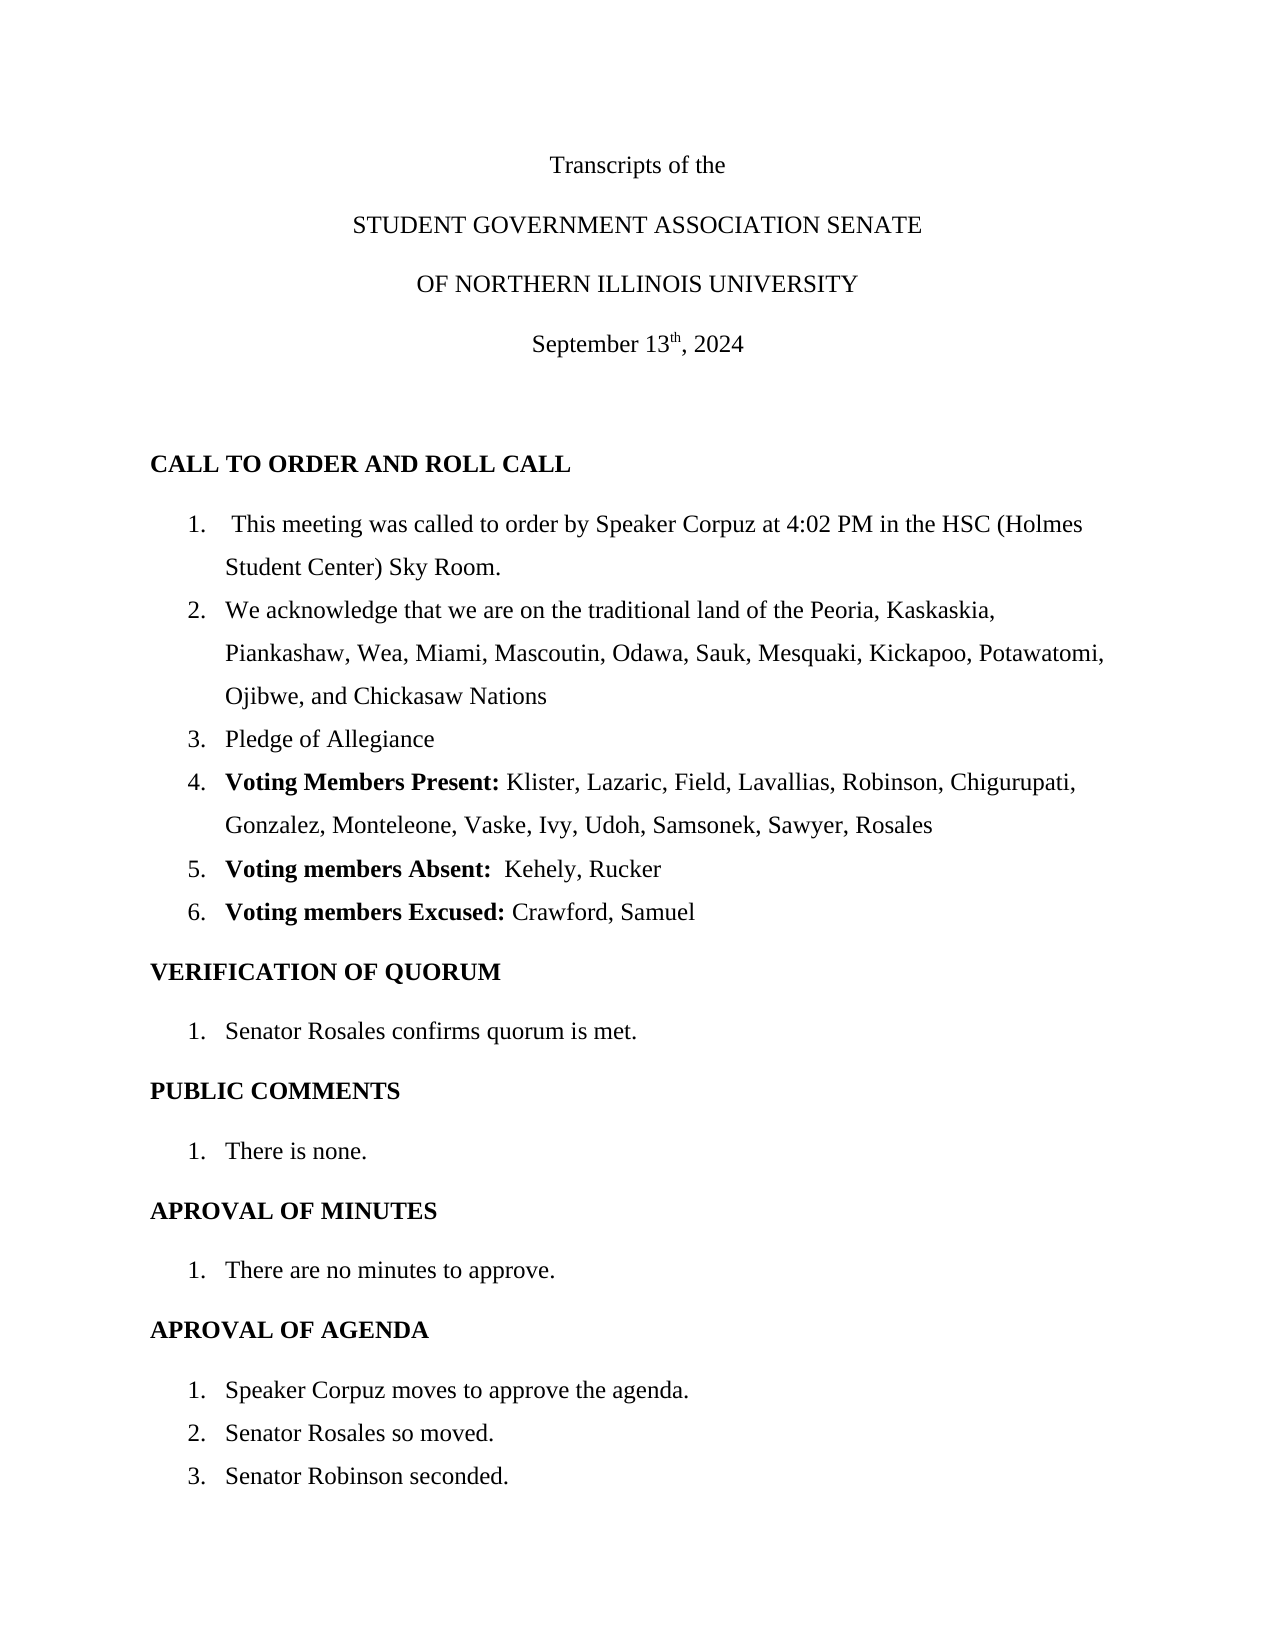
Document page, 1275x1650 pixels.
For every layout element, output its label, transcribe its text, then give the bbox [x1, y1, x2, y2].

list Senator Robinson seconded. [187, 1461, 1125, 1490]
list There are no minutes to approve. [187, 1256, 1125, 1284]
list There is none. [187, 1136, 1125, 1165]
list Voting members Absent: Kehely, Rucker [187, 854, 1125, 882]
list Senator Rosales confirms quorum is met. [187, 1016, 1125, 1045]
list Speaker Corpuz moves to approve the agenda. [187, 1375, 1125, 1404]
text September 13th, 2024 [150, 329, 1125, 358]
list We acknowledge that we are on the traditional land of the Peoria, Kaskaskia, Piankashaw, Wea, Miami, Mascoutin, Odawa, Sauk, Mesquaki, Kickapoo, Potawatomi, Ojibwe, and Chickasaw Nations [187, 595, 1125, 710]
text Transcripts of the [150, 150, 1125, 179]
list This meeting was called to order by Speaker Corpuz at 4:02 PM in the HSC (Holmes Student Center) Sky Room. [187, 509, 1125, 581]
text STUDENT GOVERNMENT ASSOCIATION SENATE [150, 210, 1125, 238]
text PUBLIC COMMENTS [150, 1076, 1125, 1105]
list Voting Members Present: Klister, Lazaric, Field, Lavallias, Robinson, Chigurupati, Gonzalez, Monteleone, Vaske, Ivy, Udoh, Samsonek, Sawyer, Rosales [187, 767, 1125, 839]
list Pledge of Allegiance [187, 724, 1125, 753]
list Voting members Excused: Crawford, Samuel [187, 897, 1125, 926]
text APROVAL OF AGENDA [150, 1315, 1125, 1344]
list Senator Rosales so moved. [187, 1418, 1125, 1447]
text VERIFICATION OF QUORUM [150, 957, 1125, 985]
text OF NORTHERN ILLINOIS UNIVERSITY [150, 269, 1125, 298]
text APROVAL OF MINUTES [150, 1196, 1125, 1224]
text CALL TO ORDER AND ROLL CALL [150, 449, 1125, 478]
